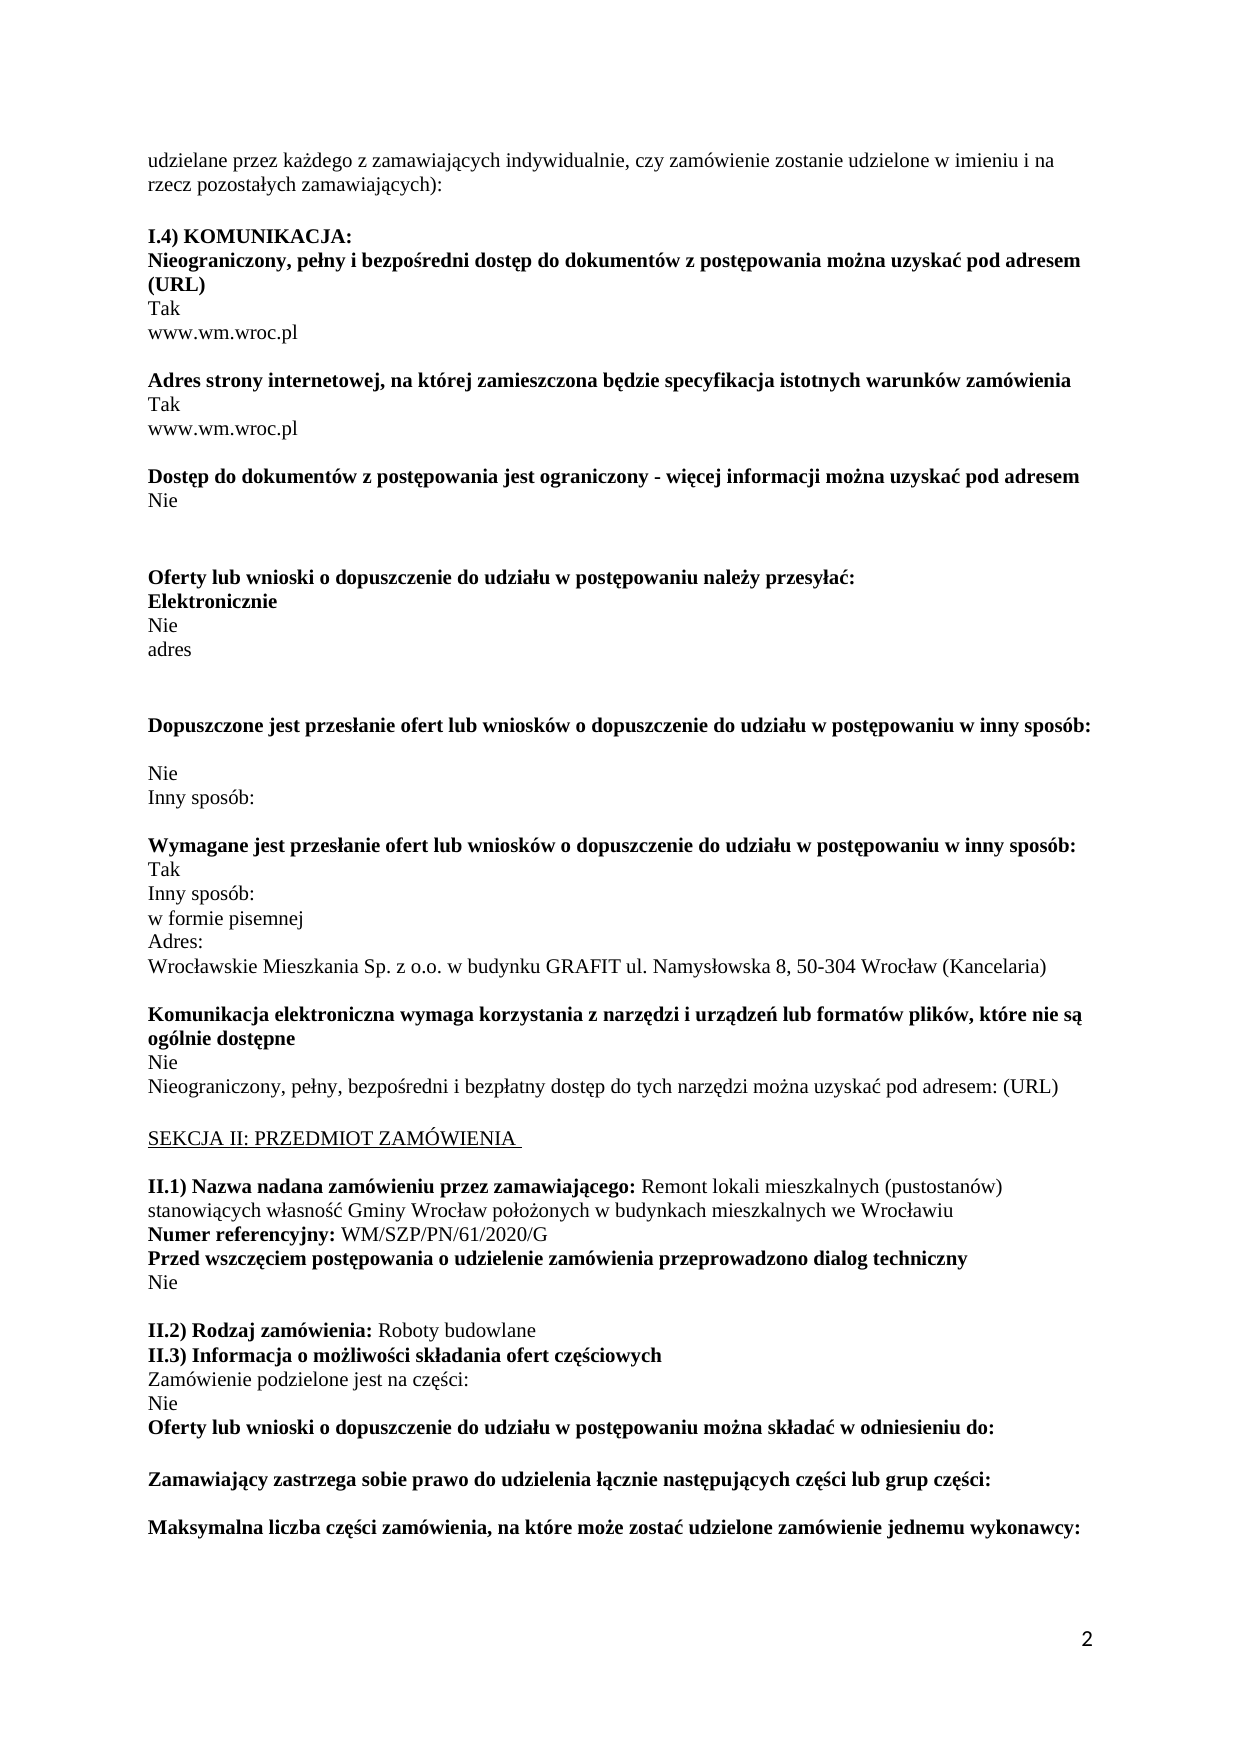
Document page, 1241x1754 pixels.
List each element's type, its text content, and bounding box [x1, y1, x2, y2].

text SEKCJA II: PRZEDMIOT ZAMÓWIENIA [148, 1126, 1093, 1150]
text I.4) KOMUNIKACJA: Nieograniczony, pełny i bezpośredni dostęp do dokumentów z postępowania można uzyskać pod adresem (URL) [148, 224, 1093, 296]
text Dostęp do dokumentów z postępowania jest ograniczony - więcej informacji można uzyskać pod adresem [148, 440, 1093, 488]
text Nie [148, 488, 1093, 541]
text Dopuszczone jest przesłanie ofert lub wniosków o dopuszczenie do udziału w postępowaniu w inny sposób: Nie Inny sposób: Wymagane jest przesłanie ofert lub wniosków o dopuszczenie do udziału w postępowaniu w inny sposób: Tak Inny sposób: w formie pisemnej Adres: Wrocławskie Mieszkania Sp. z o.o. w budynku GRAFIT ul. Namysłowska 8, 50-304 Wrocław (Kancelaria) [148, 713, 1093, 978]
text Nie Oferty lub wnioski o dopuszczenie do udziału w postępowaniu można składać w odniesieniu do: [148, 1391, 1093, 1467]
text Nie [148, 1270, 1093, 1294]
text Komunikacja elektroniczna wymaga korzystania z narzędzi i urządzeń lub formatów plików, które nie są ogólnie dostępne [148, 978, 1093, 1050]
text Tak www.wm.wroc.pl [148, 392, 1093, 440]
text II.1) Nazwa nadana zamówieniu przez zamawiającego: Remont lokali mieszkalnych (pustostanów) stanowiących własność Gminy Wrocław położonych w budynkach mieszkalnych we Wrocławiu Numer referencyjny: WM/SZP/PN/61/2020/G Przed wszczęciem postępowania o udzielenie zamówienia przeprowadzono dialog techniczny [148, 1150, 1093, 1270]
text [148, 1467, 1093, 1587]
text Oferty lub wnioski o dopuszczenie do udziału w postępowaniu należy przesyłać: Elektronicznie [148, 541, 1093, 613]
text Nie adres [148, 613, 1093, 689]
text Tak www.wm.wroc.pl [148, 296, 1093, 344]
text Nie Nieograniczony, pełny, bezpośredni i bezpłatny dostęp do tych narzędzi można uzyskać pod adresem: (URL) [148, 1050, 1093, 1126]
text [148, 148, 1093, 224]
text Adres strony internetowej, na której zamieszczona będzie specyfikacja istotnych warunków zamówienia [148, 344, 1093, 392]
text II.2) Rodzaj zamówienia: Roboty budowlane II.3) Informacja o możliwości składania ofert częściowych Zamówienie podzielone jest na części: [148, 1294, 1093, 1391]
